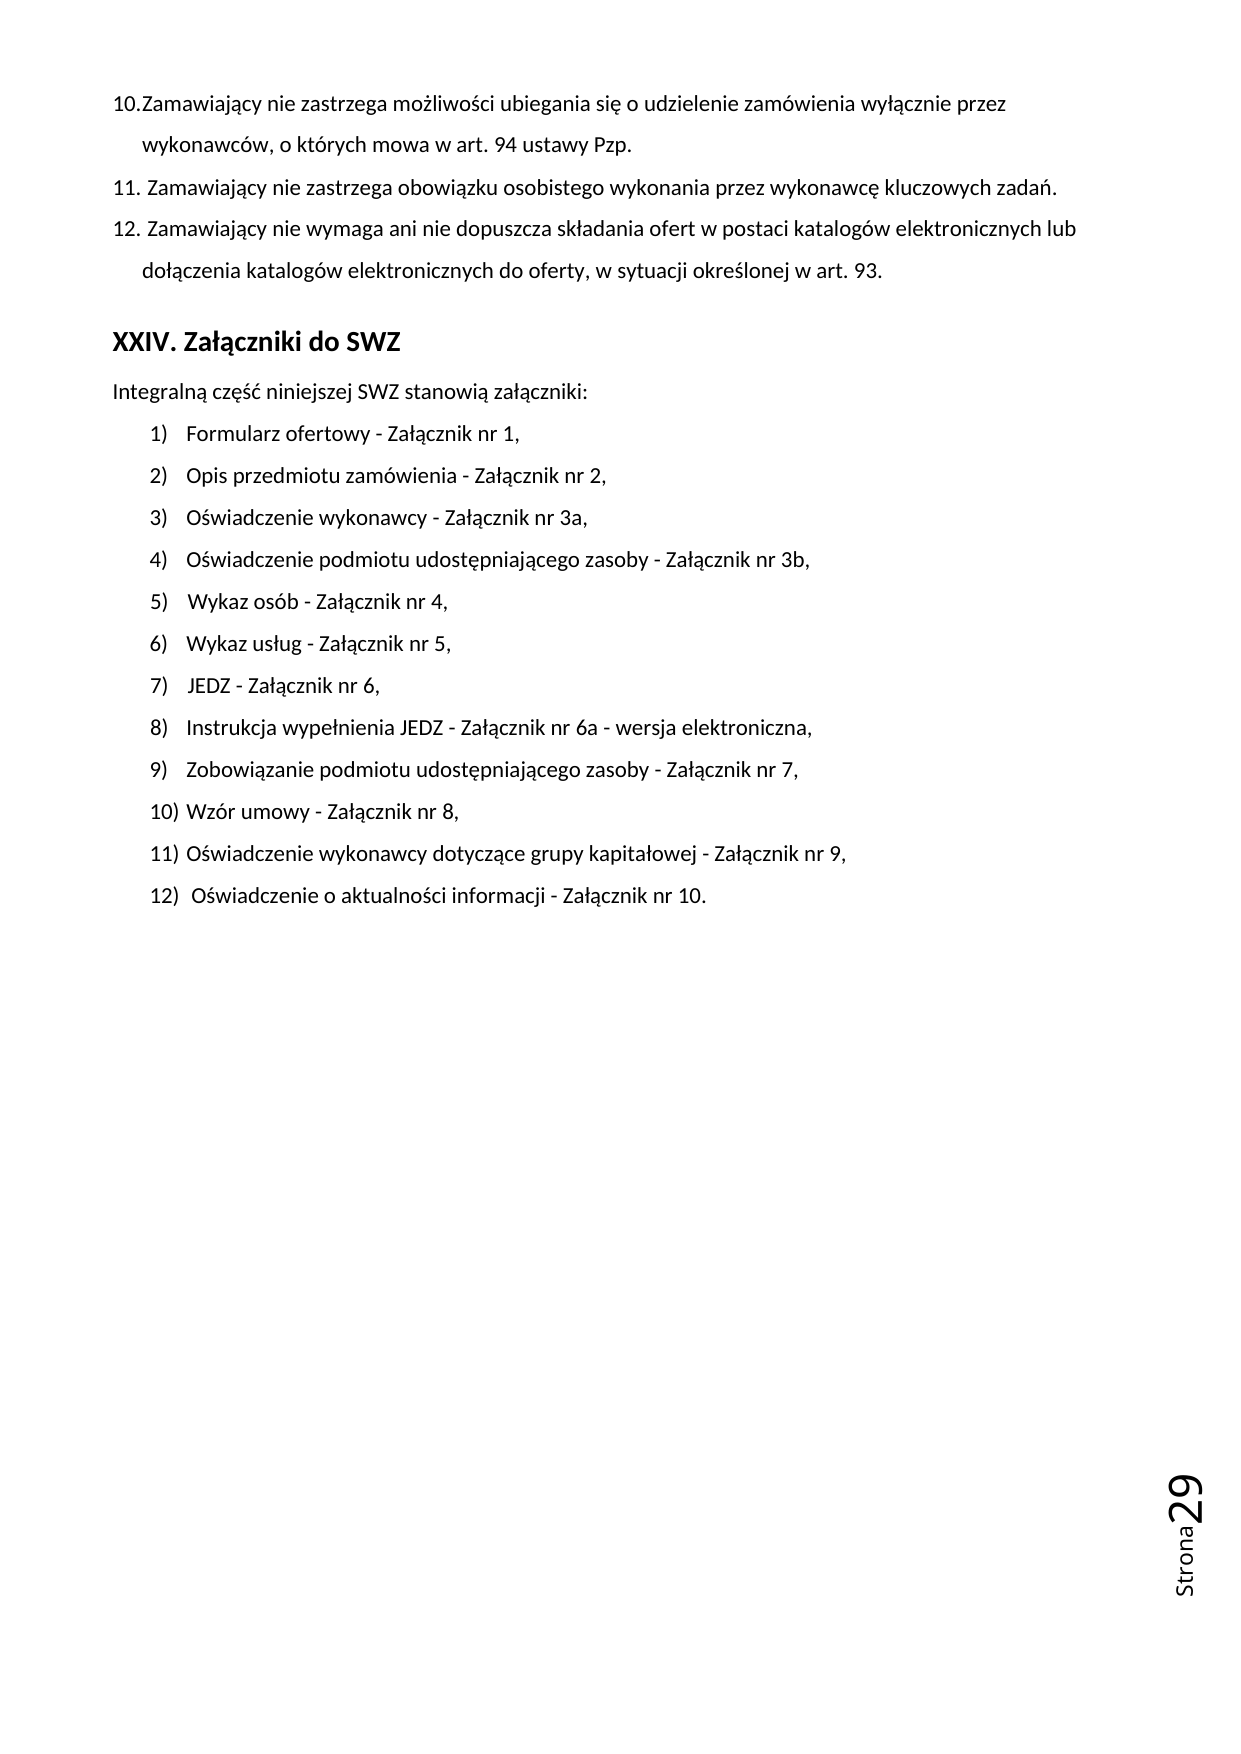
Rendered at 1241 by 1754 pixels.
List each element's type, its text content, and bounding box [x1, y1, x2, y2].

list Oświadczenie o aktualności informacji - Załącznik nr 10. [149, 881, 1128, 909]
list Zamawiający nie zastrzega możliwości ubiegania się o udzielenie zamówienia wyłącznie przez wykonawców, o których mowa w art. 94 ustawy Pzp. [112, 89, 1128, 159]
list Opis przedmiotu zamówienia - Załącznik nr 2, [149, 461, 1128, 489]
list Oświadczenie wykonawcy - Załącznik nr 3a, [149, 503, 1128, 531]
list Wykaz osób - Załącznik nr 4, [150, 587, 1128, 615]
list Formularz ofertowy - Załącznik nr 1, [149, 419, 1128, 447]
list Oświadczenie wykonawcy dotyczące grupy kapitałowej - Załącznik nr 9, [149, 839, 1128, 867]
list Oświadczenie podmiotu udostępniającego zasoby - Załącznik nr 3b, [149, 545, 1128, 573]
list Wzór umowy - Załącznik nr 8, [149, 797, 1128, 825]
list Zamawiający nie wymaga ani nie dopuszcza składania ofert w postaci katalogów elektronicznych lub dołączenia katalogów elektronicznych do oferty, w sytuacji określonej w art. 93. [112, 214, 1128, 284]
list JEDZ - Załącznik nr 6, [150, 671, 1128, 699]
list Zamawiający nie zastrzega obowiązku osobistego wykonania przez wykonawcę kluczowych zadań. [112, 173, 1128, 201]
text Integralną część niniejszej SWZ stanowią załączniki: [112, 377, 1128, 405]
list Wykaz usług - Załącznik nr 5, [149, 629, 1128, 657]
subtitle XXIV. Załączniki do SWZ [112, 323, 1128, 359]
list Zobowiązanie podmiotu udostępniającego zasoby - Załącznik nr 7, [149, 755, 1128, 783]
list Instrukcja wypełnienia JEDZ - Załącznik nr 6a - wersja elektroniczna, [150, 713, 1128, 741]
